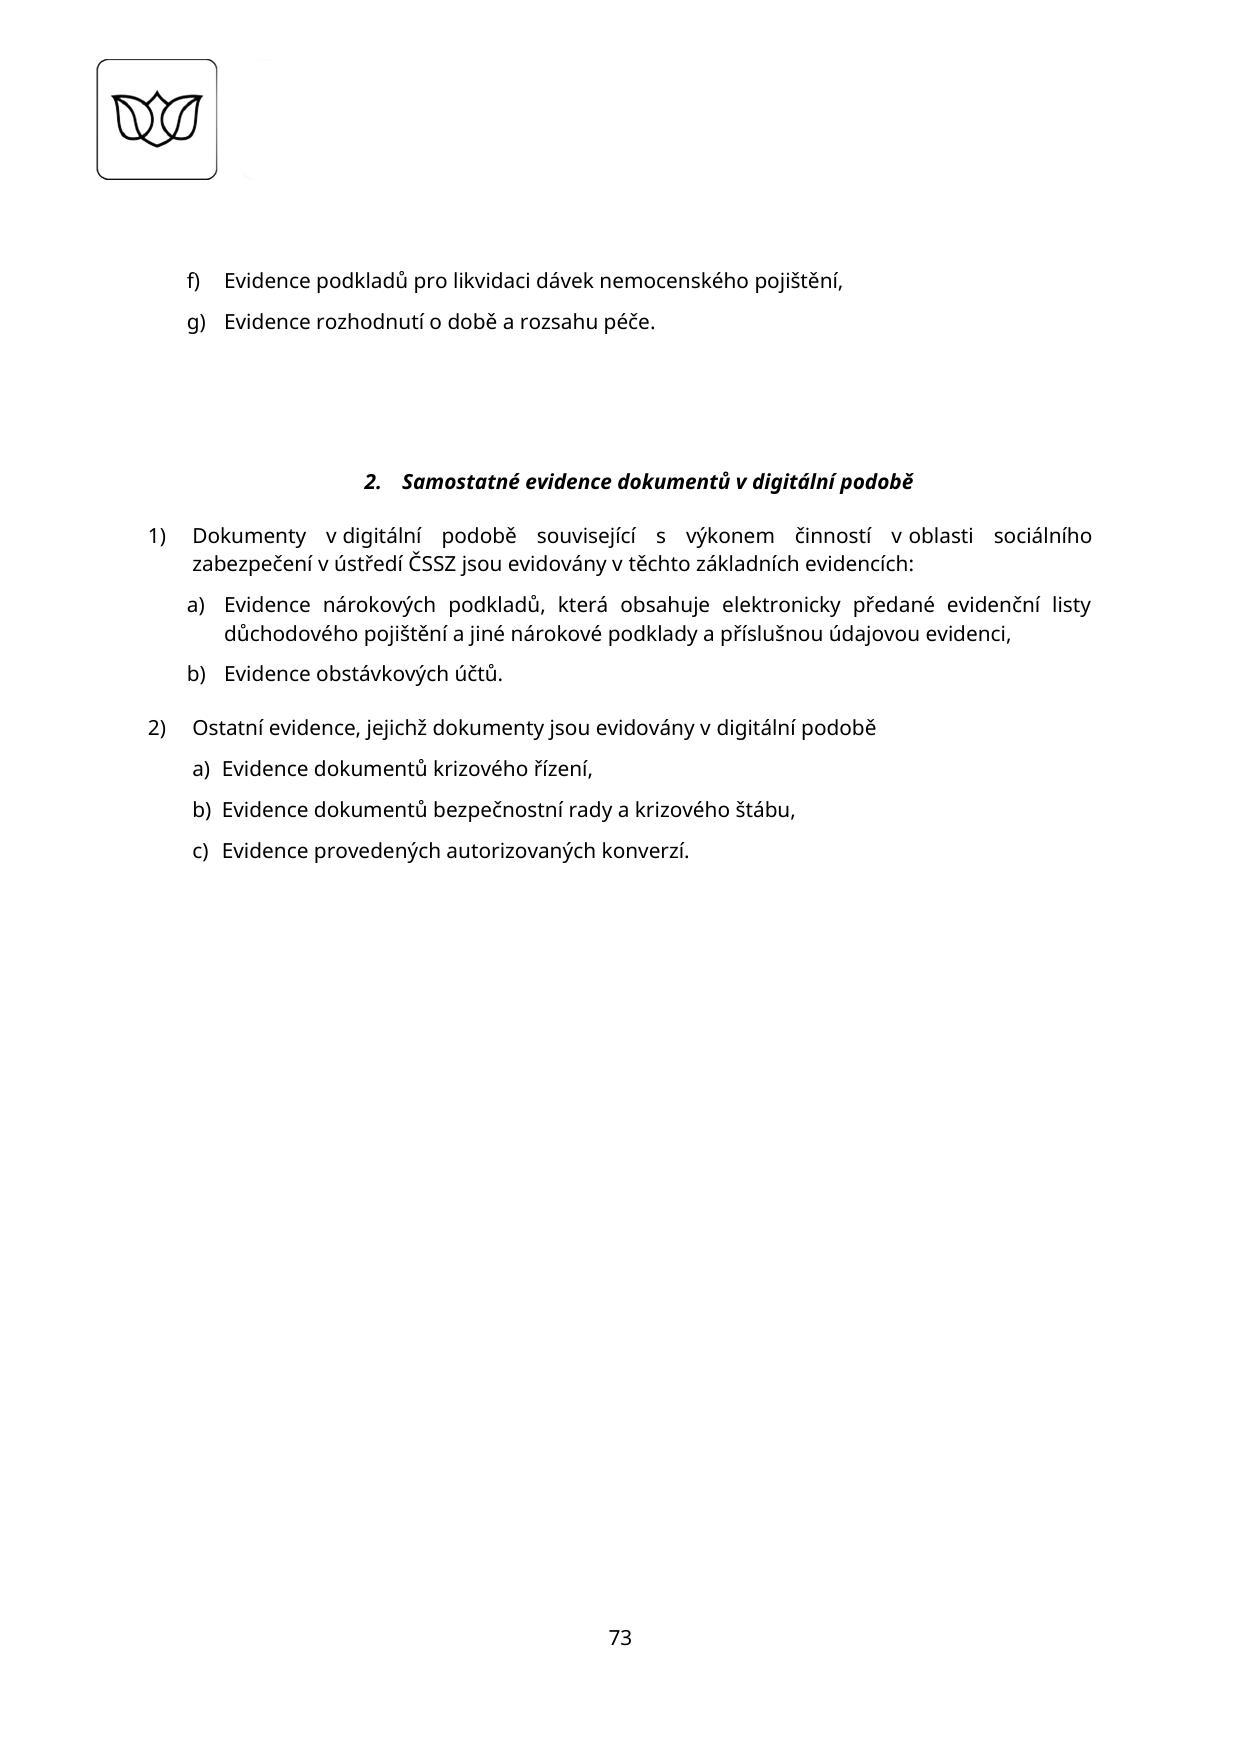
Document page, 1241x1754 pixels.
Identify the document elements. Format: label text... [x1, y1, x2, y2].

list Evidence podkladů pro likvidaci dávek nemocenského pojištění, [187, 266, 1092, 294]
list Ostatní evidence, jejichž dokumenty jsou evidovány v digitální podobě [148, 713, 1092, 741]
list Evidence dokumentů krizového řízení, [192, 754, 1092, 782]
list Evidence provedených autorizovaných konverzí. [192, 836, 1092, 864]
list Evidence obstávkových účtů. [187, 659, 1092, 688]
list Evidence dokumentů bezpečnostní rady a krizového štábu, [192, 795, 1092, 823]
picture [0, 59, 1241, 180]
list Samostatné evidence dokumentů v digitální podobě [185, 467, 1092, 496]
list Dokumenty v digitální podobě související s výkonem činností v oblasti sociálního zabezpečení v ústředí ČSSZ jsou evidovány v těchto základních evidencích: [148, 521, 1092, 578]
list Evidence nárokových podkladů, která obsahuje elektronicky předané evidenční listy důchodového pojištění a jiné nárokové podklady a příslušnou údajovou evidenci, [187, 590, 1092, 647]
list Evidence rozhodnutí o době a rozsahu péče. [187, 307, 1092, 335]
